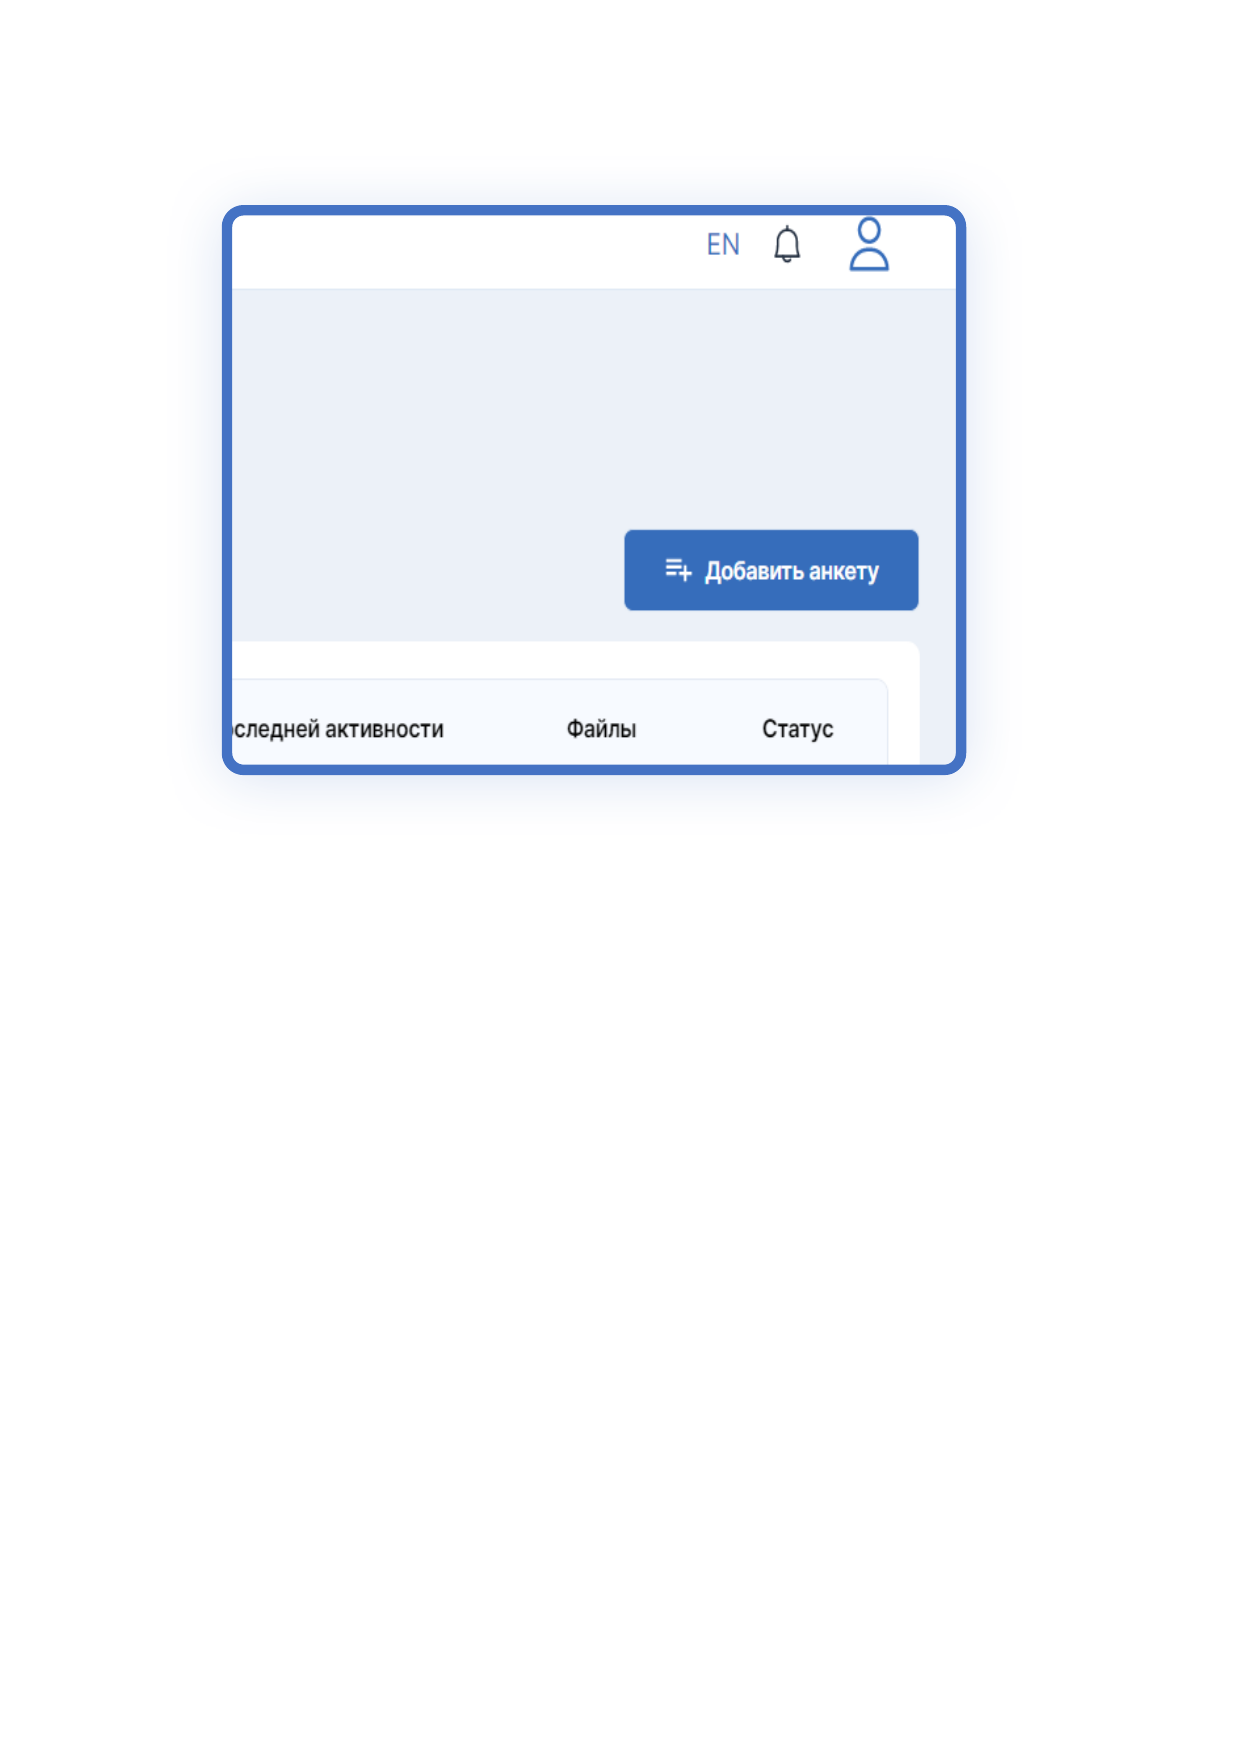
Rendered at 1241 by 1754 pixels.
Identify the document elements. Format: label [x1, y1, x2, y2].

picture [233, 216, 955, 764]
